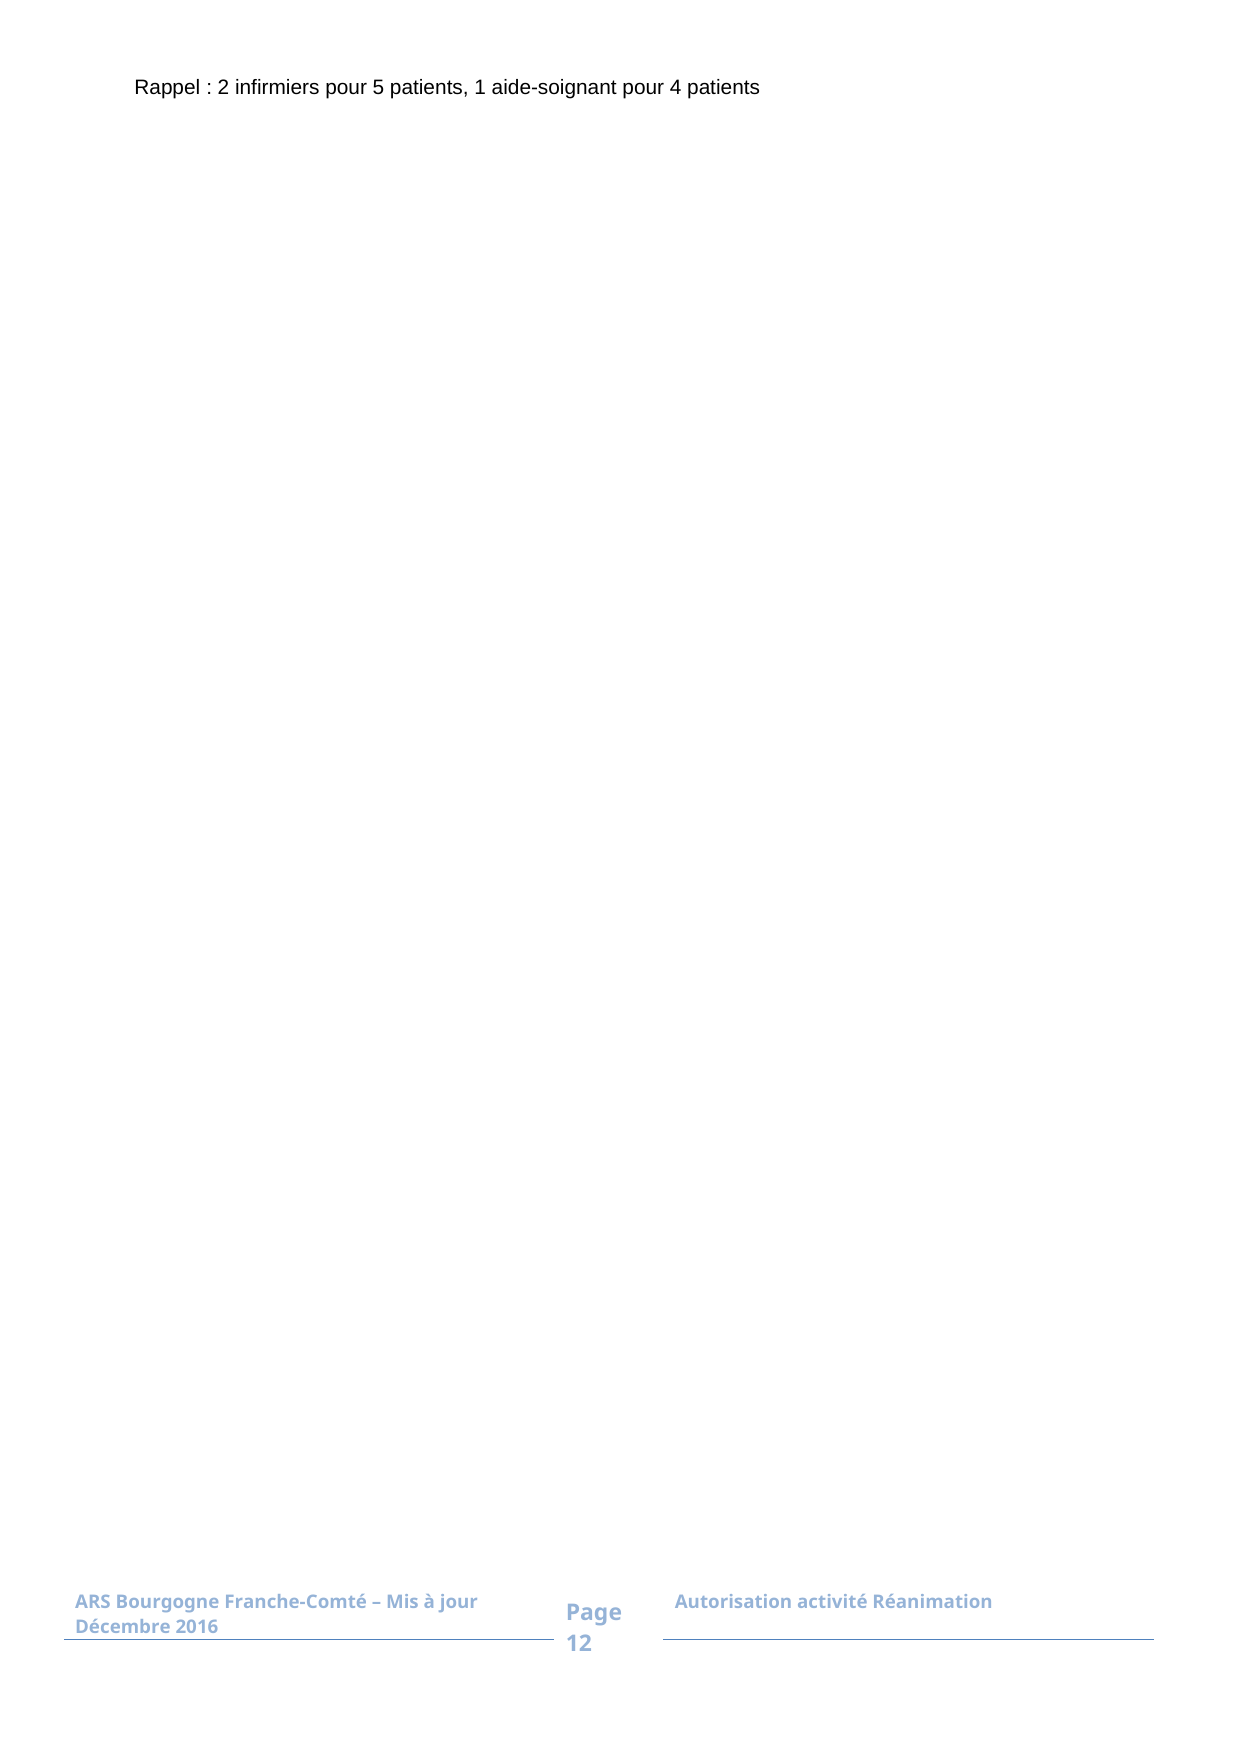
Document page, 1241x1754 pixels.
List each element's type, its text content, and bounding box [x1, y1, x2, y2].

text Rappel : 2 infirmiers pour 5 patients, 1 aide-soignant pour 4 patients [134, 75, 1165, 99]
